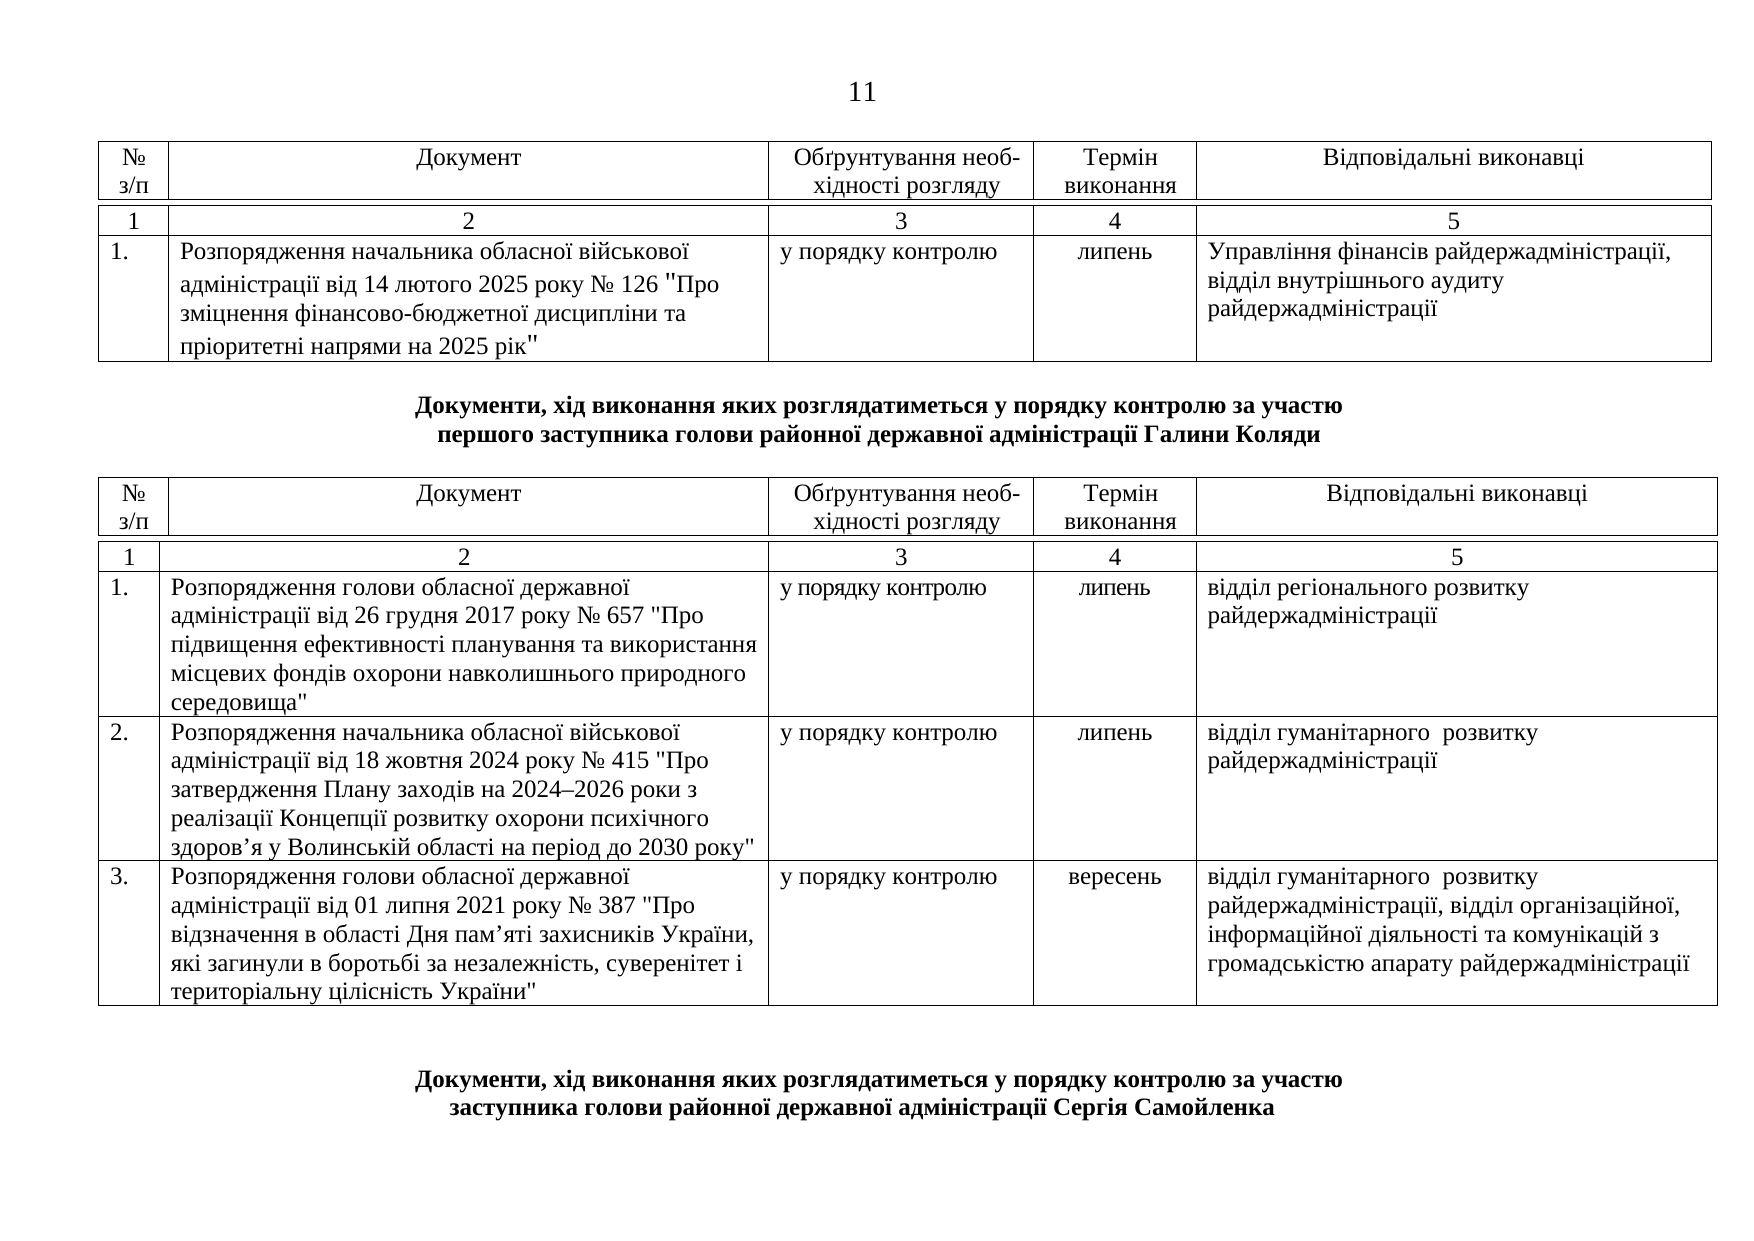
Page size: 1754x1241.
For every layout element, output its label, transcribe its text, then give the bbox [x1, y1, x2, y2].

text Документи, хід виконання яких розглядатиметься у порядку контролю за участю [59, 390, 1699, 419]
table_header 5 [1197, 542, 1717, 571]
table_header № з/п [99, 478, 168, 535]
table_cell липень [1034, 236, 1196, 361]
table_header 3 [769, 542, 1033, 571]
table_header Документ [169, 478, 768, 535]
table_cell відділ гуманітарного розвитку райдержадміністрації, відділ організаційної, інформаційної діяльності та комунікацій з громадськістю апарату райдержадміністрації [1197, 861, 1717, 1005]
table_cell відділ гуманітарного розвитку райдержадміністрації [1197, 717, 1717, 860]
table_header № з/п [99, 142, 168, 199]
table_cell відділ регіонального розвитку райдержадміністрації [1197, 572, 1717, 716]
table_header 4 [1034, 206, 1196, 235]
table_header 2 [160, 542, 768, 571]
table_cell Розпорядження начальника обласної військової адміністрації від 14 лютого 2025 року № 126 "Про зміцнення фінансово-бюджетної дисципліни та пріоритетні напрями на 2025 рік" [169, 236, 768, 361]
table_cell [99, 572, 159, 716]
table_cell у порядку контролю [769, 572, 1033, 716]
table_cell [99, 236, 168, 361]
table_header 1 [99, 206, 168, 235]
table_cell [99, 717, 159, 860]
table_header Відповідальні виконавці [1197, 478, 1717, 535]
table_cell Управління фінансів райдержадміністрації, відділ внутрішнього аудиту райдержадміністрації [1197, 236, 1711, 361]
table_cell у порядку контролю [769, 236, 1033, 361]
table_header Термін виконання [1034, 142, 1196, 199]
table_cell у порядку контролю [769, 717, 1033, 860]
table_header Відповідальні виконавці [1197, 142, 1711, 199]
table_header 4 [1034, 542, 1196, 571]
text заступника голови районної державної адміністрації Сергія Самойленка [59, 1092, 1665, 1121]
text Документи, хід виконання яких розглядатиметься у порядку контролю за участю [59, 1064, 1699, 1092]
table_header Обґрунтування необ-хідності розгляду [769, 478, 1033, 535]
table_header Обґрунтування необ-хідності розгляду [769, 142, 1033, 199]
table_cell Розпорядження голови обласної державної адміністрації від 01 липня 2021 року № 387 "Про відзначення в області Дня пам’яті захисників України, які загинули в боротьбі за незалежність, суверенітет і територіальну цілісність України" [160, 861, 768, 1005]
table_cell у порядку контролю [769, 861, 1033, 1005]
table_header 1 [99, 542, 159, 571]
table_header 5 [1197, 206, 1711, 235]
table_cell [99, 861, 159, 1005]
table_header 3 [769, 206, 1033, 235]
table_cell вересень [1034, 861, 1196, 1005]
table_header Документ [169, 142, 768, 199]
table_cell Розпорядження голови обласної державної адміністрації від 26 грудня 2017 року № 657 "Про підвищення ефективності планування та використання місцевих фондів охорони навколишнього природного середовища" [160, 572, 768, 716]
table_cell Розпорядження начальника обласної військової адміністрації від 18 жовтня 2024 року № 415 "Про затвердження Плану заходів на 2024–2026 роки з реалізації Концепції розвитку охорони психічного здоров’я у Волинській області на період до 2030 року" [160, 717, 768, 860]
table_cell липень [1034, 572, 1196, 716]
table_header Термін виконання [1034, 478, 1196, 535]
text першого заступника голови районної державної адміністрації Галини Коляди [59, 419, 1699, 448]
table_cell липень [1034, 717, 1196, 860]
table_header 2 [169, 206, 768, 235]
